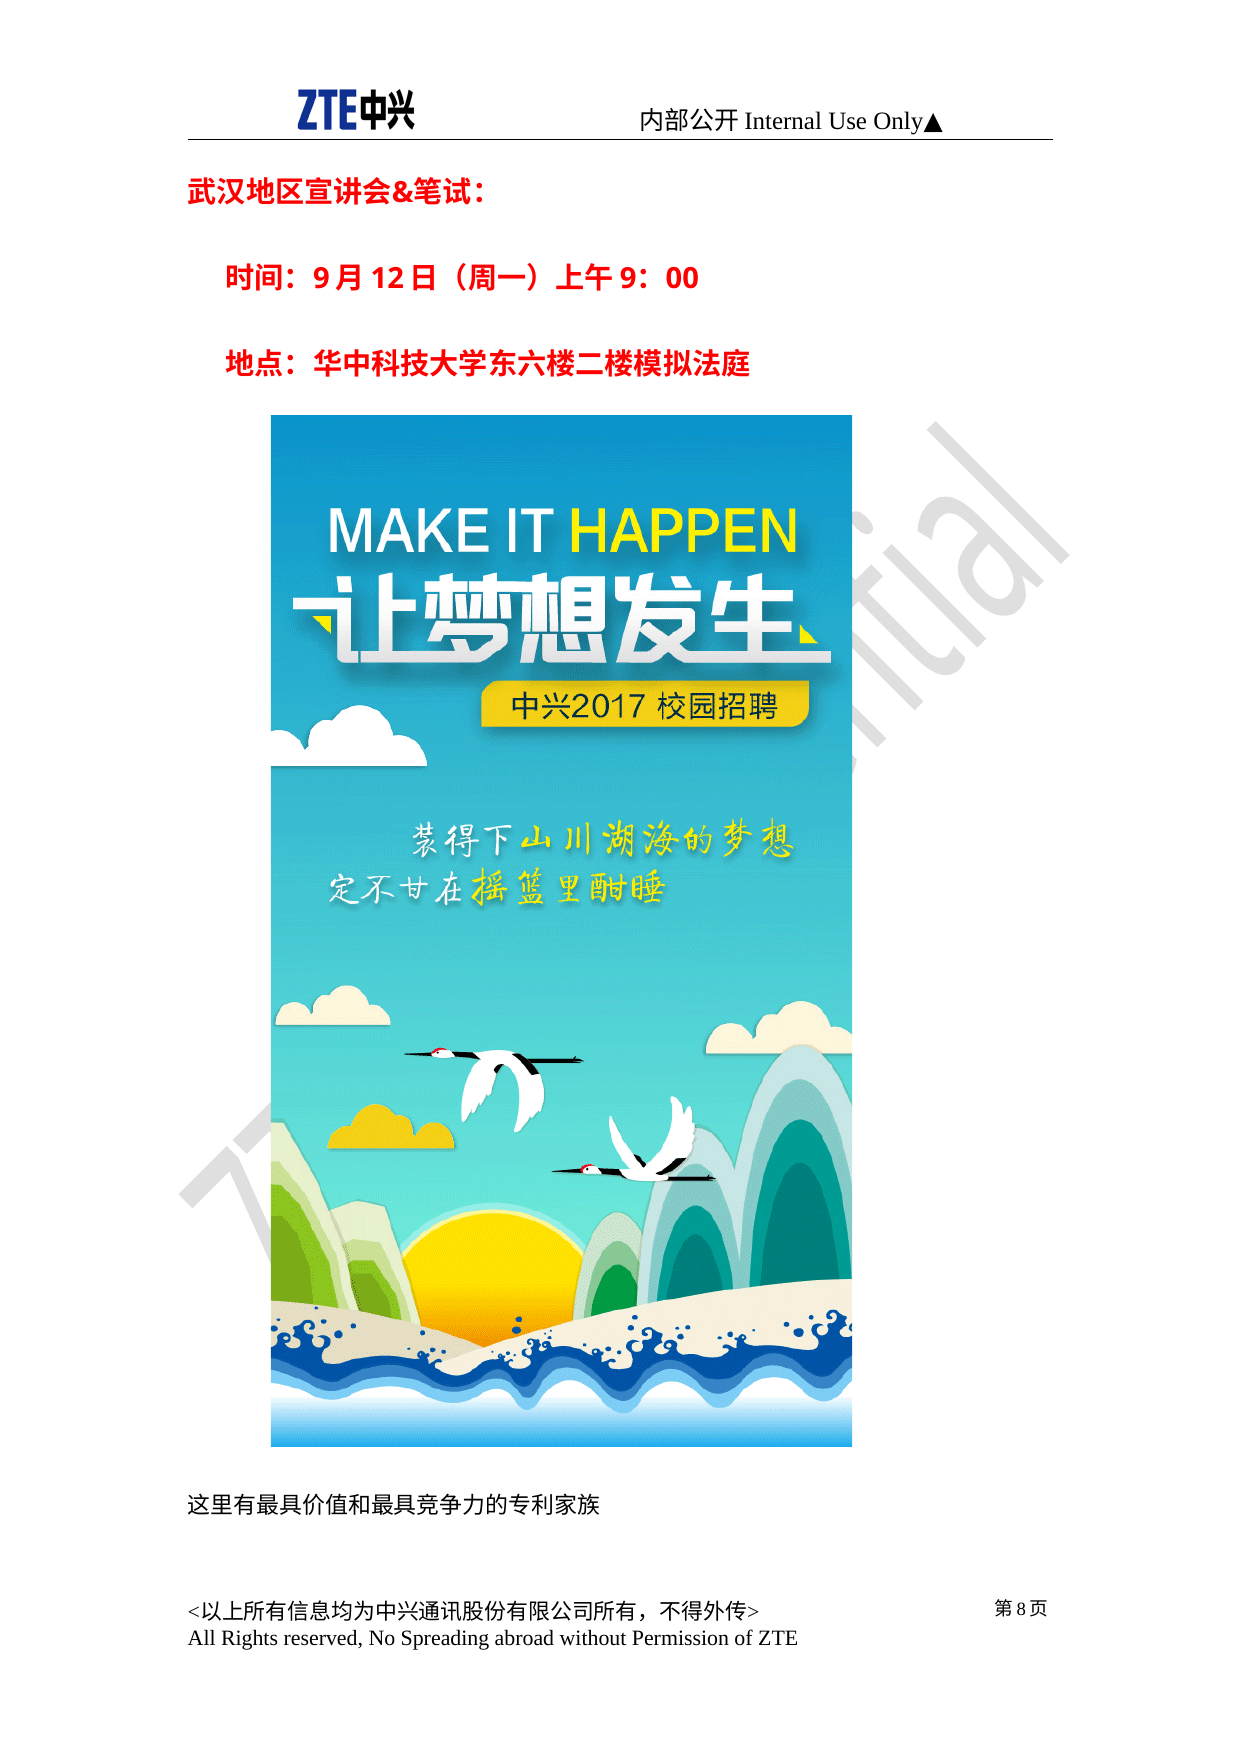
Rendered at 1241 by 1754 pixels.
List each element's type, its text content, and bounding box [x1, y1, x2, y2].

picture [270, 506, 853, 1447]
text 地点：华中科技大学东六楼二楼模拟法庭 [187, 329, 1053, 394]
text 武汉地区宣讲会&笔试： [187, 157, 1053, 222]
text 这里有最具价值和最具竞争力的专利家族 [187, 1471, 1053, 1536]
picture [803, 509, 813, 513]
text 时间：9月12日（周一）上午9：00 [187, 243, 1053, 308]
picture [297, 88, 415, 130]
